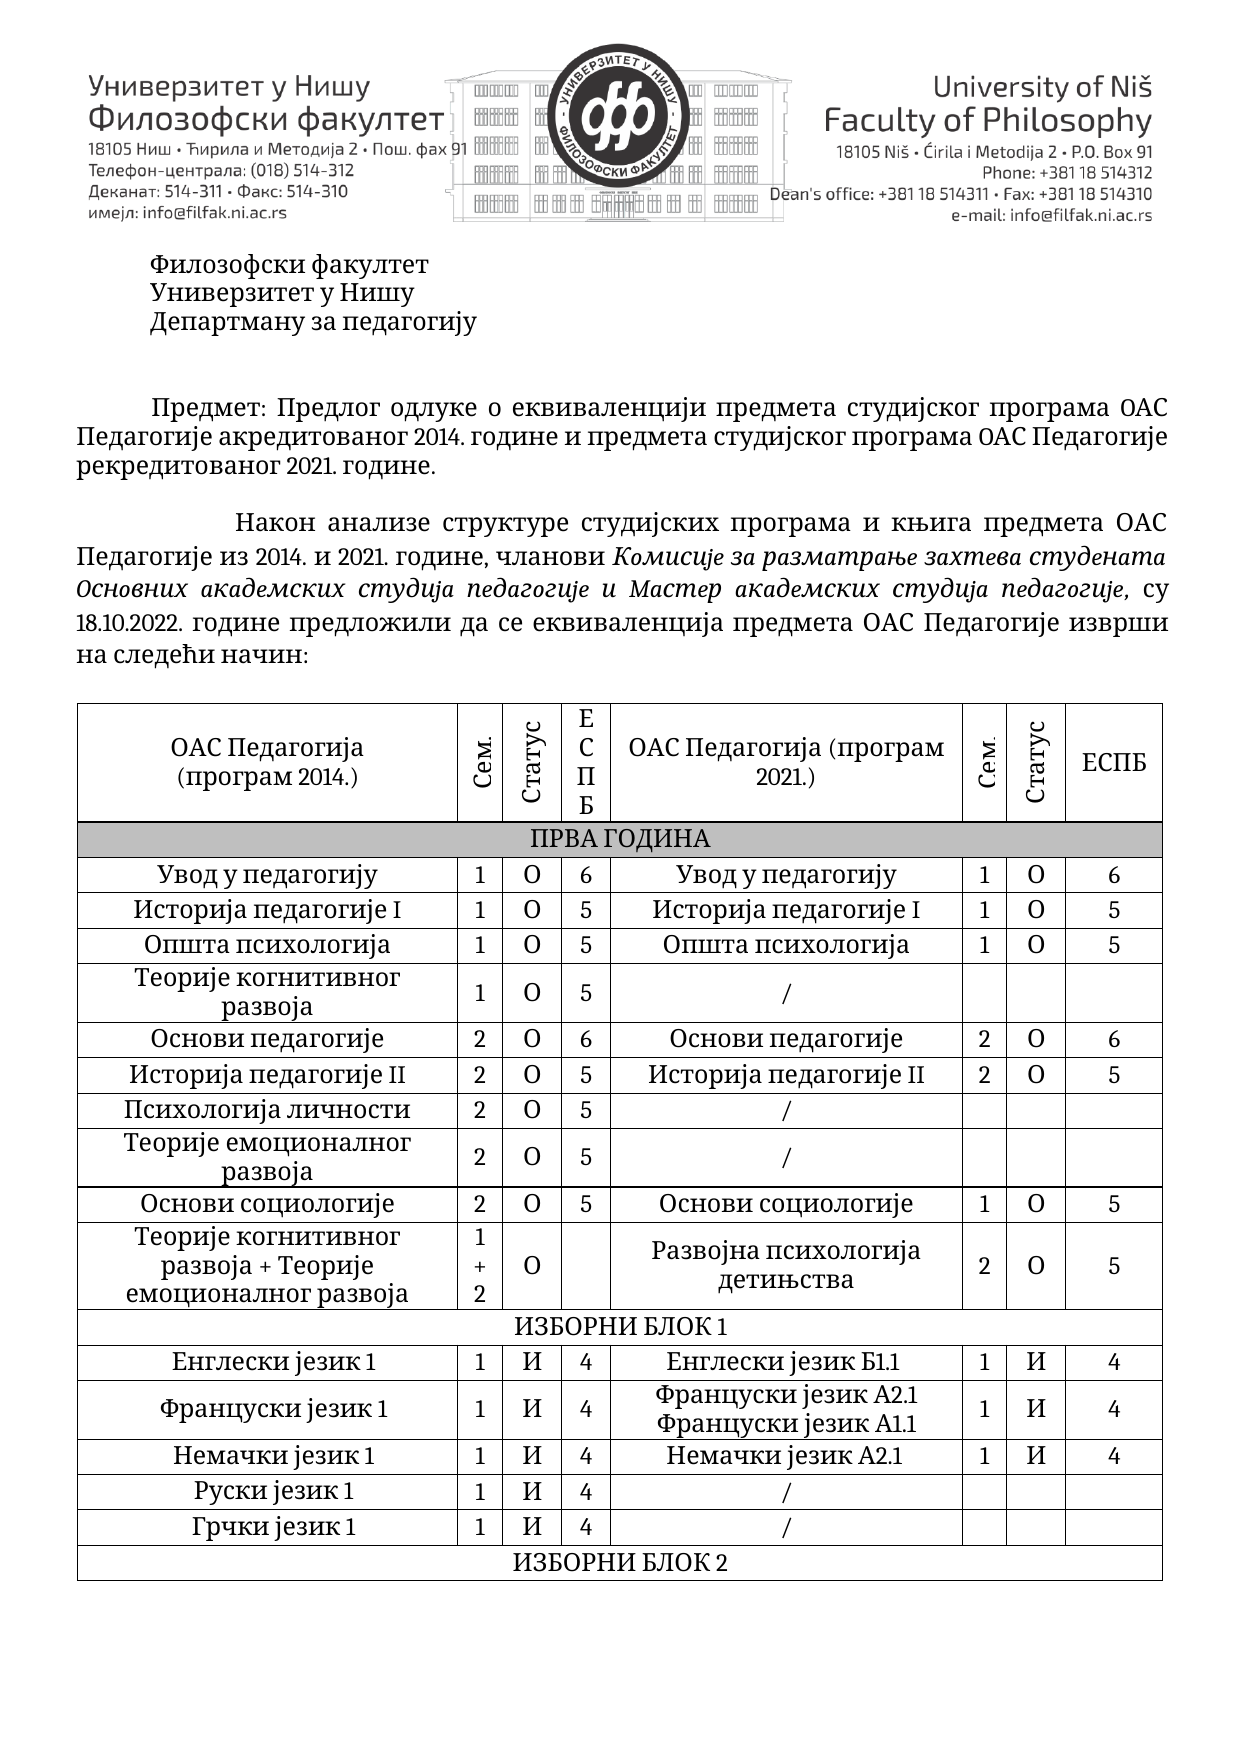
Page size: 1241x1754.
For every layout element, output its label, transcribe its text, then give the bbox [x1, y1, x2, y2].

table_cell 2 [963, 1058, 1006, 1092]
table_cell И [503, 1381, 561, 1438]
table_cell О [503, 929, 561, 963]
table_cell 1 [458, 1346, 502, 1380]
table_cell О [1007, 893, 1065, 928]
table_cell 5 [1066, 929, 1162, 963]
table_cell [1066, 1475, 1162, 1509]
table_cell 1 [458, 964, 502, 1022]
table_cell / [611, 1129, 962, 1186]
table_cell [1007, 1475, 1065, 1509]
table_cell 4 [562, 1475, 610, 1509]
picture [88, 43, 1152, 222]
table_cell Историја педагогије II [78, 1058, 457, 1092]
text Предмет: Предлог одлуке о еквиваленцији предмета студијског програма OАС Педагогије акредитованог 2014. године и предмета студијског програма OАС Педагогије рекредитованог 2021. године. [76, 394, 1169, 481]
table_cell О [503, 964, 561, 1022]
table_cell 2 [458, 1023, 502, 1057]
table_cell 5 [1066, 1188, 1162, 1222]
table_cell [1066, 1094, 1162, 1128]
table_cell Општа психологија [611, 929, 962, 963]
table_cell О [503, 1094, 561, 1128]
table_cell Француски језик 1 [78, 1381, 457, 1438]
table_cell О [1007, 1223, 1065, 1309]
table_header ЕСПБ [1066, 704, 1162, 821]
table_cell Историја педагогије I [611, 893, 962, 928]
table_cell Психологија личности [78, 1094, 457, 1128]
table_cell 5 [562, 1094, 610, 1128]
table_cell 4 [1066, 1440, 1162, 1474]
table_cell 4 [562, 1381, 610, 1438]
table_cell Теорије когнитивног развоја + Теорије емоционалног развоја [78, 1223, 457, 1309]
table_cell / [611, 1475, 962, 1509]
table_header Сем. [963, 704, 1006, 821]
table_cell Увод у педагогију [611, 858, 962, 892]
table_cell [1007, 1510, 1065, 1545]
table_cell Основи социологије [611, 1188, 962, 1222]
table_cell [963, 964, 1006, 1022]
table_cell [963, 1129, 1006, 1186]
text Филозофски факултет [150, 251, 1090, 279]
table_cell О [503, 858, 561, 892]
table_cell 6 [562, 858, 610, 892]
table_header Сем. [458, 704, 502, 821]
table_cell 4 [562, 1346, 610, 1380]
table_cell 1 [963, 893, 1006, 928]
table_cell 2 [458, 1188, 502, 1222]
table_cell 2 [458, 1094, 502, 1128]
table_cell О [503, 893, 561, 928]
table_cell Историја педагогије I [78, 893, 457, 928]
table_cell / [611, 1094, 962, 1128]
table_cell 4 [1066, 1381, 1162, 1438]
table_cell ИЗБОРНИ БЛОК 1 [78, 1310, 1162, 1344]
table_cell 4 [1066, 1346, 1162, 1380]
table_cell [562, 1223, 610, 1309]
table_cell Историја педагогије II [611, 1058, 962, 1092]
table_cell Општа психологија [78, 929, 457, 963]
table_cell 1 [963, 858, 1006, 892]
table_cell И [1007, 1381, 1065, 1438]
table_cell 2 [458, 1058, 502, 1092]
table_cell Теорије когнитивног развоја [78, 964, 457, 1022]
table_cell Основи педагогије [78, 1023, 457, 1057]
table_cell О [1007, 929, 1065, 963]
table_cell О [1007, 1023, 1065, 1057]
table_cell О [503, 1129, 561, 1186]
table_cell 5 [1066, 1058, 1162, 1092]
table_cell 1 [458, 893, 502, 928]
table_cell [1066, 964, 1162, 1022]
table_cell 5 [562, 893, 610, 928]
table_cell [1066, 1129, 1162, 1186]
table_cell 5 [562, 1129, 610, 1186]
table_cell 2 [963, 1223, 1006, 1309]
table_cell [1066, 1510, 1162, 1545]
table_cell 5 [562, 929, 610, 963]
table_cell [1007, 964, 1065, 1022]
table_cell 1 [458, 1510, 502, 1545]
table_cell Увод у педагогију [78, 858, 457, 892]
table_cell Француски језик А2.1 Француски језик А1.1 [611, 1381, 962, 1438]
table_cell И [503, 1475, 561, 1509]
table_cell 6 [562, 1023, 610, 1057]
table_cell 5 [562, 964, 610, 1022]
table_cell 2 [458, 1129, 502, 1186]
table_header Статус [1007, 704, 1065, 821]
table_header ОАС Педагогија (програм 2014.) [78, 704, 457, 821]
table_cell 5 [1066, 893, 1162, 928]
table_cell [1007, 1129, 1065, 1186]
table_cell [1007, 1094, 1065, 1128]
table_cell 4 [562, 1440, 610, 1474]
table_cell 1 [458, 929, 502, 963]
table_cell Основи социологије [78, 1188, 457, 1222]
table_cell И [503, 1346, 561, 1380]
table_header Статус [503, 704, 561, 821]
table_cell [963, 1475, 1006, 1509]
table_cell Енглески језик Б1.1 [611, 1346, 962, 1380]
table_cell / [611, 964, 962, 1022]
table_cell 1 [963, 1381, 1006, 1438]
table_cell Руски језик 1 [78, 1475, 457, 1509]
table_cell 5 [1066, 1223, 1162, 1309]
table_cell И [1007, 1346, 1065, 1380]
table_cell Развојна психологија детињства [611, 1223, 962, 1309]
table_cell [963, 1510, 1006, 1545]
table_cell 6 [1066, 858, 1162, 892]
table_cell 2 [963, 1023, 1006, 1057]
table_cell Немачки језик 1 [78, 1440, 457, 1474]
table_cell 1 [458, 858, 502, 892]
table_cell И [503, 1440, 561, 1474]
table_header ЕСПБ [562, 704, 610, 821]
table_cell 1 [963, 1440, 1006, 1474]
table_cell [963, 1094, 1006, 1128]
table_cell 1 [458, 1381, 502, 1438]
table_cell 4 [562, 1510, 610, 1545]
table_cell О [1007, 1188, 1065, 1222]
table_cell ИЗБОРНИ БЛОК 2 [78, 1546, 1162, 1580]
table_cell 1 [963, 1188, 1006, 1222]
table_cell Енглески језик 1 [78, 1346, 457, 1380]
table_cell 6 [1066, 1023, 1162, 1057]
text Универзитет у Нишу [150, 279, 1090, 308]
table_cell 1+2 [458, 1223, 502, 1309]
table_cell 1 [458, 1475, 502, 1509]
table_cell Немачки језик А2.1 [611, 1440, 962, 1474]
text Након анализе структуре студијских програма и књига предмета ОАС Педагогије из 2014. и 2021. године, чланови Кoмисиje зa рaзмaтрaњe зaхтeвa студeнaтa Oснoвних aкaдeмских студиja пeдaгoгиje и Maстeр aкaдeмских студиja пeдaгoгиje, су 18.10.2022. године предложили да се еквиваленција предмета ОАС Педагогије изврши на следећи начин: [76, 509, 1169, 670]
table_cell О [1007, 1058, 1065, 1092]
text Департману за педагогију [150, 308, 1090, 337]
table_cell Основи педагогије [611, 1023, 962, 1057]
table_cell Грчки језик 1 [78, 1510, 457, 1545]
table_cell / [611, 1510, 962, 1545]
table_cell 1 [963, 1346, 1006, 1380]
table_cell ПРВА ГОДИНА [78, 823, 1162, 857]
table_cell 1 [963, 929, 1006, 963]
table_cell О [503, 1223, 561, 1309]
table_cell Теорије емоционалног развоја [78, 1129, 457, 1186]
table_cell И [503, 1510, 561, 1545]
table_cell 1 [458, 1440, 502, 1474]
table_cell И [1007, 1440, 1065, 1474]
table_header ОАС Педагогија (програм 2021.) [611, 704, 962, 821]
table_cell О [503, 1058, 561, 1092]
table_cell О [1007, 858, 1065, 892]
table_cell О [503, 1188, 561, 1222]
table_cell О [503, 1023, 561, 1057]
table_cell 5 [562, 1188, 610, 1222]
table_cell 5 [562, 1058, 610, 1092]
